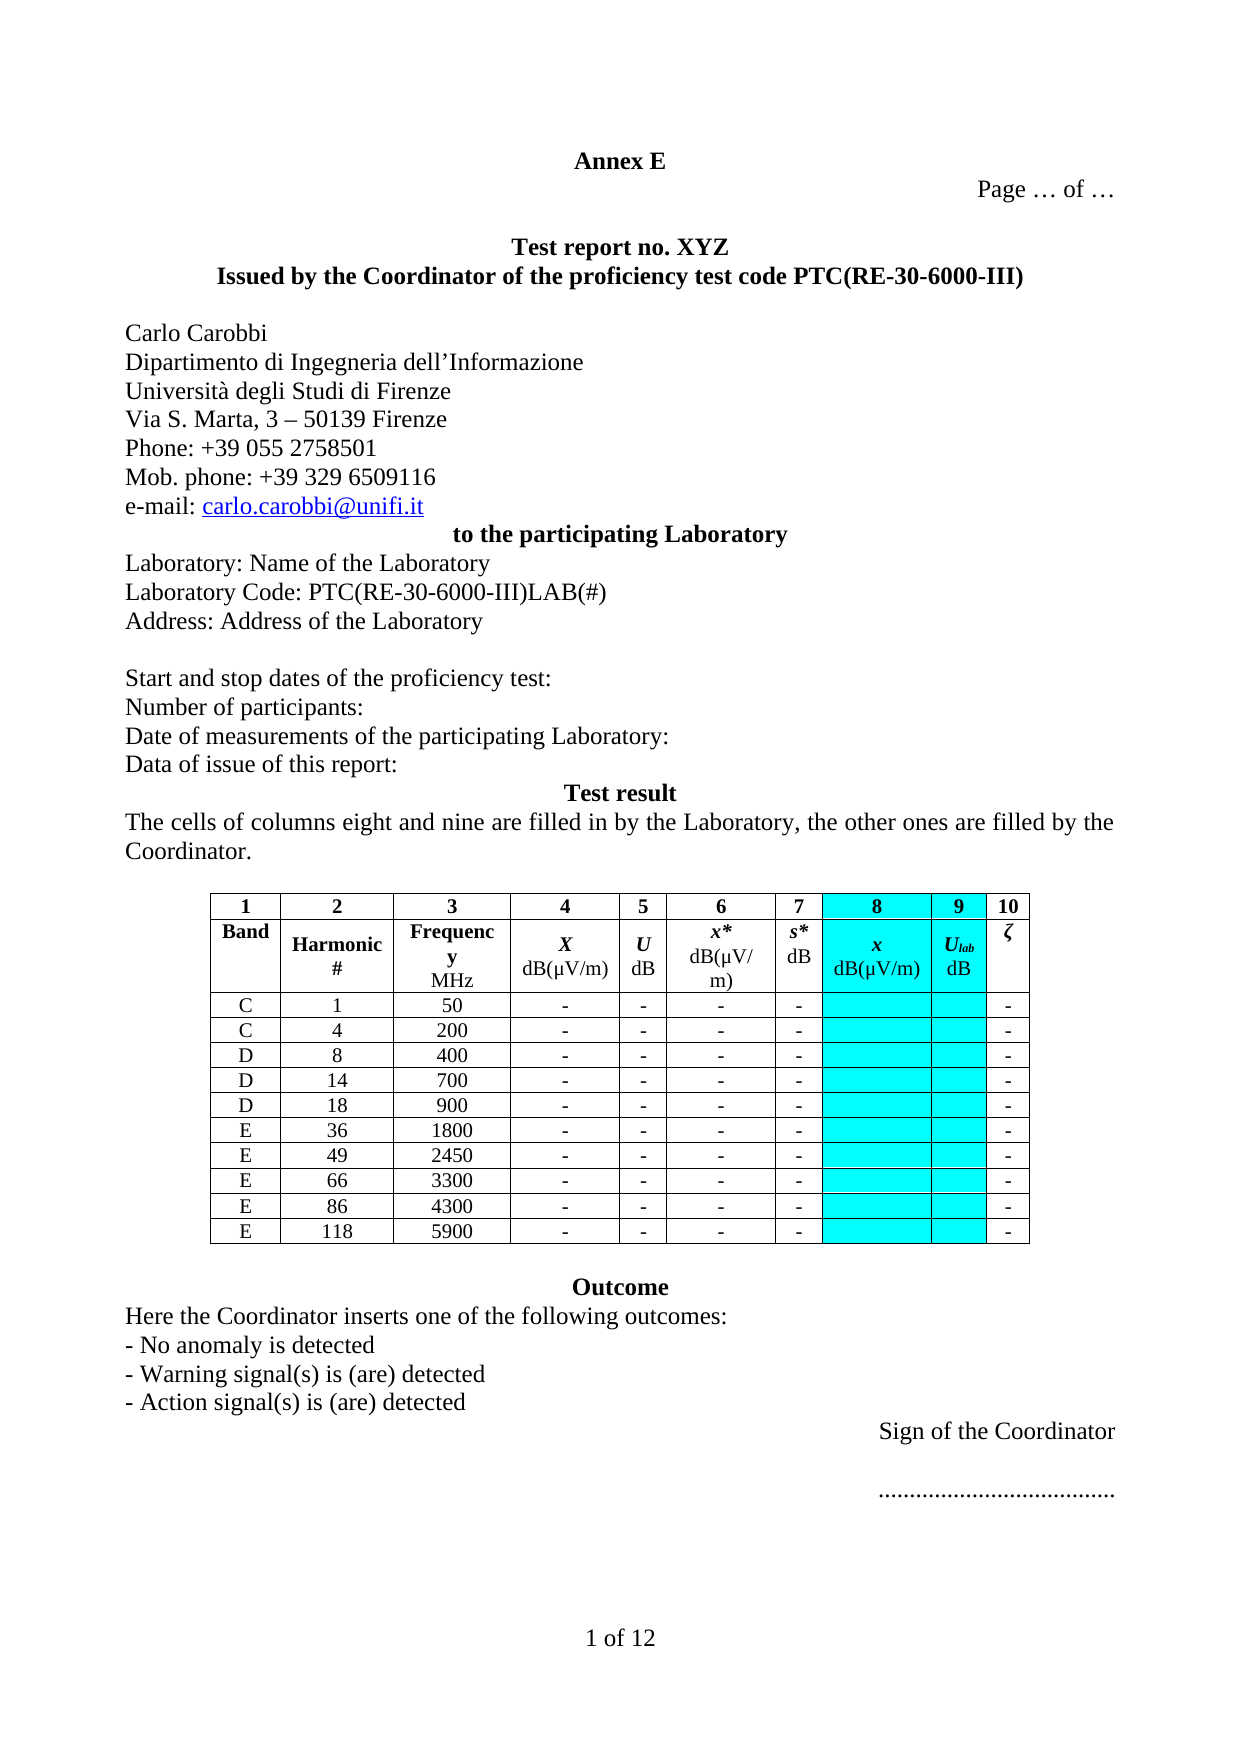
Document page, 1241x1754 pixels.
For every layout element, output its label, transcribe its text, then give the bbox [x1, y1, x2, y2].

text to the participating Laboratory [125, 519, 1115, 548]
table_cell 700 [394, 1068, 510, 1092]
text Phone: +39 055 2758501 [125, 433, 1115, 462]
text Università degli Studi di Firenze [125, 376, 1115, 404]
table_cell - [620, 1219, 666, 1243]
table_header 1 [211, 894, 280, 918]
table_cell 5900 [394, 1219, 510, 1243]
table_cell E [211, 1143, 280, 1167]
table_cell 49 [281, 1143, 393, 1167]
text Here the Coordinator inserts one of the following outcomes: [125, 1301, 1115, 1330]
text e-mail: carlo.carobbi@unifi.it [125, 491, 1115, 519]
table_cell - [987, 1169, 1029, 1192]
table_cell - [987, 1018, 1029, 1042]
table_header 2 [281, 894, 393, 918]
table_cell - [620, 1093, 666, 1117]
table_cell C [211, 1018, 280, 1042]
table_cell [823, 1194, 931, 1218]
text Dipartimento di Ingegneria dell’Informazione [125, 347, 1115, 376]
table_cell E [211, 1219, 280, 1243]
table_cell - [511, 1018, 619, 1042]
table_cell - [667, 1194, 775, 1218]
table_cell 36 [281, 1118, 393, 1142]
table_cell U dB [620, 920, 666, 992]
table_cell - [987, 1194, 1029, 1218]
table_cell 18 [281, 1093, 393, 1117]
text Test report no. XYZ [125, 232, 1115, 261]
table_cell E [211, 1169, 280, 1192]
text Mob. phone: +39 329 6509116 [125, 462, 1115, 491]
table_cell E [211, 1194, 280, 1218]
table_cell 900 [394, 1093, 510, 1117]
table_cell [823, 1169, 931, 1192]
table_cell 3300 [394, 1169, 510, 1192]
table_cell - [620, 993, 666, 1017]
table_cell - [620, 1169, 666, 1192]
table_cell - [511, 1093, 619, 1117]
text Outcome [125, 1272, 1115, 1301]
table_cell - [667, 1043, 775, 1067]
text Laboratory Code: PTC(RE-30-6000-III)LAB(#) [125, 577, 1115, 606]
table_cell Harmonic # [281, 920, 393, 992]
table_cell - [620, 1143, 666, 1167]
table_cell - [620, 1043, 666, 1067]
table_header 8 [823, 894, 931, 918]
table_cell - [511, 993, 619, 1017]
table_cell 66 [281, 1169, 393, 1192]
table_cell 4 [281, 1018, 393, 1042]
table_cell x dB(μV/m) [823, 920, 931, 992]
table_cell [823, 1143, 931, 1167]
table_cell [932, 1169, 986, 1192]
table_cell [823, 993, 931, 1017]
table_cell [823, 1118, 931, 1142]
table_cell - [667, 1068, 775, 1092]
table_cell - [987, 1118, 1029, 1142]
table_cell - [511, 1143, 619, 1167]
table_cell - [667, 1093, 775, 1117]
table_cell - [987, 1143, 1029, 1167]
table_cell [932, 1093, 986, 1117]
table_cell 400 [394, 1043, 510, 1067]
table_cell - [667, 1219, 775, 1243]
table_cell 1800 [394, 1118, 510, 1142]
table_cell Band [211, 920, 280, 992]
text Address: Address of the Laboratory [125, 606, 1115, 634]
table_cell - [987, 1043, 1029, 1067]
table_cell - [511, 1194, 619, 1218]
table_cell - [620, 1018, 666, 1042]
table_cell D [211, 1043, 280, 1067]
table_cell - [511, 1169, 619, 1192]
table_cell - [987, 1093, 1029, 1117]
table_cell - [776, 1118, 822, 1142]
table_header 10 [987, 894, 1029, 918]
table_cell - [667, 1018, 775, 1042]
table_cell - [667, 993, 775, 1017]
table_cell - [511, 1219, 619, 1243]
text Date of measurements of the participating Laboratory: [125, 721, 1115, 749]
table_cell 2450 [394, 1143, 510, 1167]
table_cell - [776, 993, 822, 1017]
table_cell 118 [281, 1219, 393, 1243]
table_cell 50 [394, 993, 510, 1017]
table_header 7 [776, 894, 822, 918]
table_cell [932, 993, 986, 1017]
table_cell [823, 1068, 931, 1092]
table_cell Ulab dB [932, 920, 986, 992]
table_cell x* dB(μV/m) [667, 920, 775, 992]
table_cell [823, 1043, 931, 1067]
text ...................................... [125, 1474, 1115, 1502]
text - Action signal(s) is (are) detected [125, 1387, 1115, 1416]
table_cell X dB(μV/m) [511, 920, 619, 992]
table_cell ζ [987, 920, 1029, 992]
table_cell - [987, 993, 1029, 1017]
table_cell - [667, 1169, 775, 1192]
table_cell [932, 1219, 986, 1243]
table_header 4 [511, 894, 619, 918]
table_cell D [211, 1093, 280, 1117]
table_header 9 [932, 894, 986, 918]
text Annex E [125, 146, 1115, 174]
table_cell D [211, 1068, 280, 1092]
text Data of issue of this report: [125, 749, 1115, 778]
table_cell [932, 1043, 986, 1067]
table_header 5 [620, 894, 666, 918]
text - No anomaly is detected [125, 1330, 1115, 1359]
text Page … of … [125, 174, 1115, 203]
text Test result [125, 778, 1115, 807]
table_cell - [511, 1068, 619, 1092]
table_cell [823, 1093, 931, 1117]
table_cell [932, 1143, 986, 1167]
table_cell C [211, 993, 280, 1017]
table_cell 86 [281, 1194, 393, 1218]
text Via S. Marta, 3 – 50139 Firenze [125, 404, 1115, 433]
table_cell [932, 1018, 986, 1042]
table_cell - [776, 1018, 822, 1042]
text Carlo Carobbi [125, 318, 1115, 347]
text Sign of the Coordinator [125, 1416, 1115, 1445]
table_cell - [776, 1143, 822, 1167]
table_cell - [987, 1219, 1029, 1243]
table_cell Frequency MHz [394, 920, 510, 992]
table_cell - [620, 1118, 666, 1142]
table_cell [823, 1219, 931, 1243]
table_cell 8 [281, 1043, 393, 1067]
table_cell - [511, 1043, 619, 1067]
table_cell - [511, 1118, 619, 1142]
table_cell 1 [281, 993, 393, 1017]
text - Warning signal(s) is (are) detected [125, 1359, 1115, 1387]
table_cell 4300 [394, 1194, 510, 1218]
table_cell - [776, 1093, 822, 1117]
table_header 3 [394, 894, 510, 918]
table_cell [932, 1118, 986, 1142]
table_cell - [776, 1043, 822, 1067]
table_cell - [620, 1068, 666, 1092]
table_cell - [776, 1169, 822, 1192]
text Start and stop dates of the proficiency test: [125, 663, 1115, 692]
table_cell - [667, 1118, 775, 1142]
table_cell [823, 1018, 931, 1042]
table_cell [932, 1068, 986, 1092]
table_cell - [776, 1194, 822, 1218]
table_header 6 [667, 894, 775, 918]
table_cell - [620, 1194, 666, 1218]
table_cell - [776, 1219, 822, 1243]
text Laboratory: Name of the Laboratory [125, 548, 1115, 577]
text Number of participants: [125, 692, 1115, 721]
table_cell E [211, 1118, 280, 1142]
table_cell - [987, 1068, 1029, 1092]
table_cell 200 [394, 1018, 510, 1042]
text The cells of columns eight and nine are filled in by the Laboratory, the other ones are filled by the Coordinator. [125, 807, 1115, 864]
table_cell s* dB [776, 920, 822, 992]
table_cell - [776, 1068, 822, 1092]
table_cell - [667, 1143, 775, 1167]
table_cell [932, 1194, 986, 1218]
text Issued by the Coordinator of the proficiency test code PTC(RE-30-6000-III) [125, 261, 1115, 289]
table_cell 14 [281, 1068, 393, 1092]
